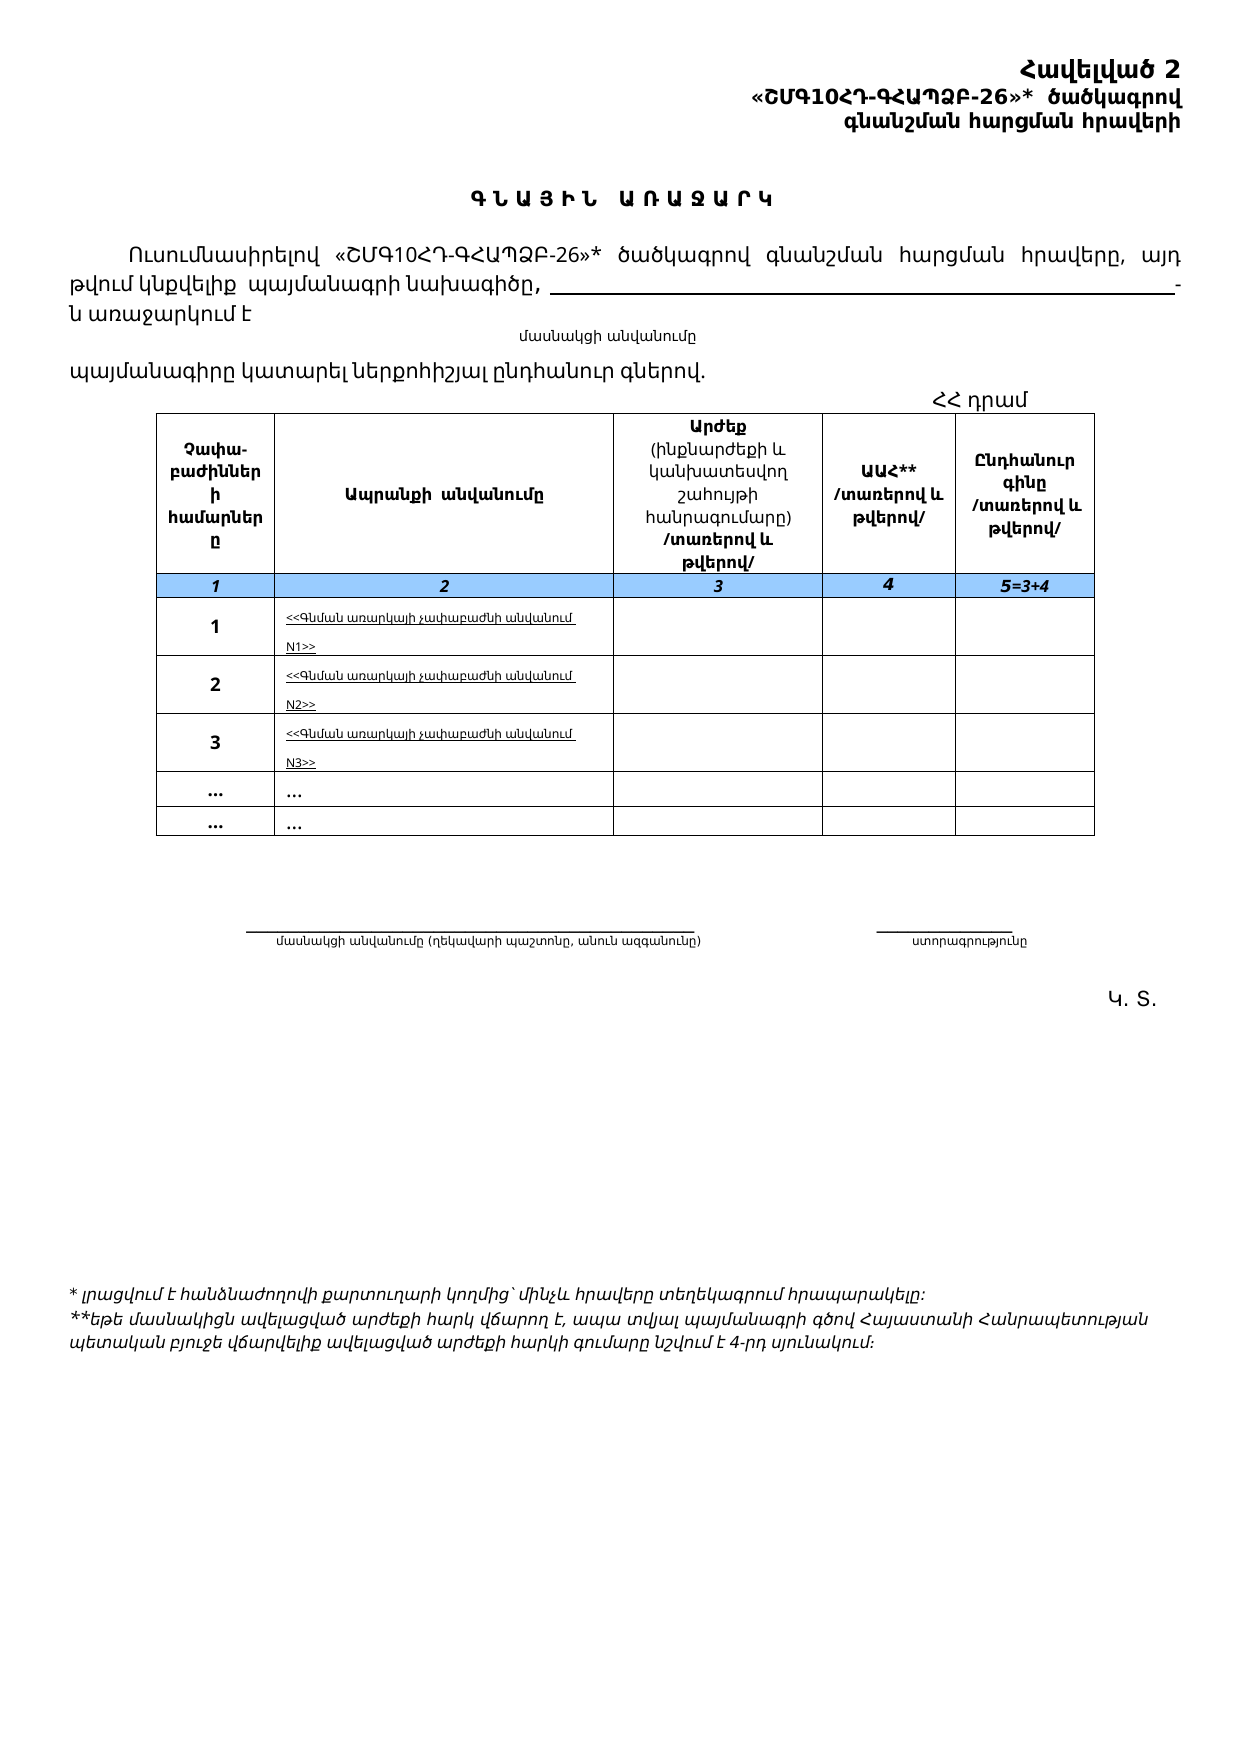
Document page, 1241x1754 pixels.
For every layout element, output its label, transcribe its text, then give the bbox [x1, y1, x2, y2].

table_header Արժեք (ինքնարժեքի և կանխատեսվող շահույթի հանրագումարը) /տառերով և թվերով/ [614, 414, 822, 573]
table_cell ... [275, 772, 613, 806]
table_cell [956, 656, 1094, 713]
table_cell [614, 598, 822, 655]
text մասնակցի անվանումը (ղեկավարի պաշտոնը, անուն ազգանունը) ստորագրությունը [69, 934, 1181, 958]
table_header Ընդհանուր գինը /տառերով և թվերով/ [956, 414, 1094, 573]
text Գ Ն Ա Յ Ի Ն Ա Ռ Ա Ջ Ա Ր Կ [62, 187, 1181, 211]
table_cell [614, 807, 822, 835]
table_cell 1 [157, 574, 274, 597]
table_cell [823, 714, 955, 771]
table_cell 3 [614, 574, 822, 597]
table_cell [614, 656, 822, 713]
text գնանշման հարցման հրավերի [69, 109, 1181, 133]
text պայմանագիրը կատարել ներքոհիշյալ ընդհանուր գներով. [69, 356, 1181, 385]
table_cell … [157, 772, 274, 806]
table_cell 5=3+4 [956, 574, 1094, 597]
text Հավելված 2 [69, 56, 1181, 85]
text **եթե մասնակիցն ավելացված արժեքի հարկ վճարող է, ապա տվյալ պայմանագրի գծով Հայաստանի Հանրապետության պետական բյուջե վճարվելիք ավելացված արժեքի հարկի գումարը նշվում է 4-րդ սյունակում։ [69, 1305, 1149, 1353]
table_header Չափա- բաժինների համարները [157, 414, 274, 573]
table_cell [823, 772, 955, 806]
table_cell 3 [157, 714, 274, 771]
table_cell <<Գնման առարկայի չափաբաժնի անվանում N2>> [275, 656, 613, 713]
table_cell [956, 598, 1094, 655]
table_header ԱԱՀ** /տառերով և թվերով/ [823, 414, 955, 573]
text «ՇՄԳ10ՀԴ-ԳՀԱՊՁԲ-26»* ծածկագրով [69, 85, 1181, 109]
table_cell 2 [275, 574, 613, 597]
table_cell ... [275, 807, 613, 835]
table_cell [614, 714, 822, 771]
table_cell [823, 598, 955, 655]
text Ուսումնասիրելով «ՇՄԳ10ՀԴ-ԳՀԱՊՁԲ-26»* ծածկագրով գնանշման հարցման հրավերը, այդ թվում կնքվելիք պայմանագրի նախագիծը, -ն առաջարկում է [69, 240, 1181, 327]
table_cell [614, 772, 822, 806]
table_cell [956, 807, 1094, 835]
table_cell 4 [823, 574, 955, 597]
table_cell [823, 807, 955, 835]
table_cell 2 [157, 656, 274, 713]
table_cell <<Գնման առարկայի չափաբաժնի անվանում N3>> [275, 714, 613, 771]
table_header Ապրանքի անվանումը [275, 414, 613, 573]
table_cell [823, 656, 955, 713]
text մասնակցի անվանումը [69, 327, 1181, 356]
text ՀՀ դրամ [69, 385, 1181, 413]
table_cell … [157, 807, 274, 835]
text Կ. Տ. [69, 987, 1181, 1011]
table_cell 1 [157, 598, 274, 655]
text * լրացվում է հանձնաժողովի քարտուղարի կողմից` մինչև հրավերը տեղեկագրում հրապարակելը: [69, 1282, 1181, 1305]
table_cell <<Գնման առարկայի չափաբաժնի անվանում N1>> [275, 598, 613, 655]
text ___________________________________________ _____________ [144, 909, 1181, 934]
table_cell [956, 772, 1094, 806]
table_cell [956, 714, 1094, 771]
